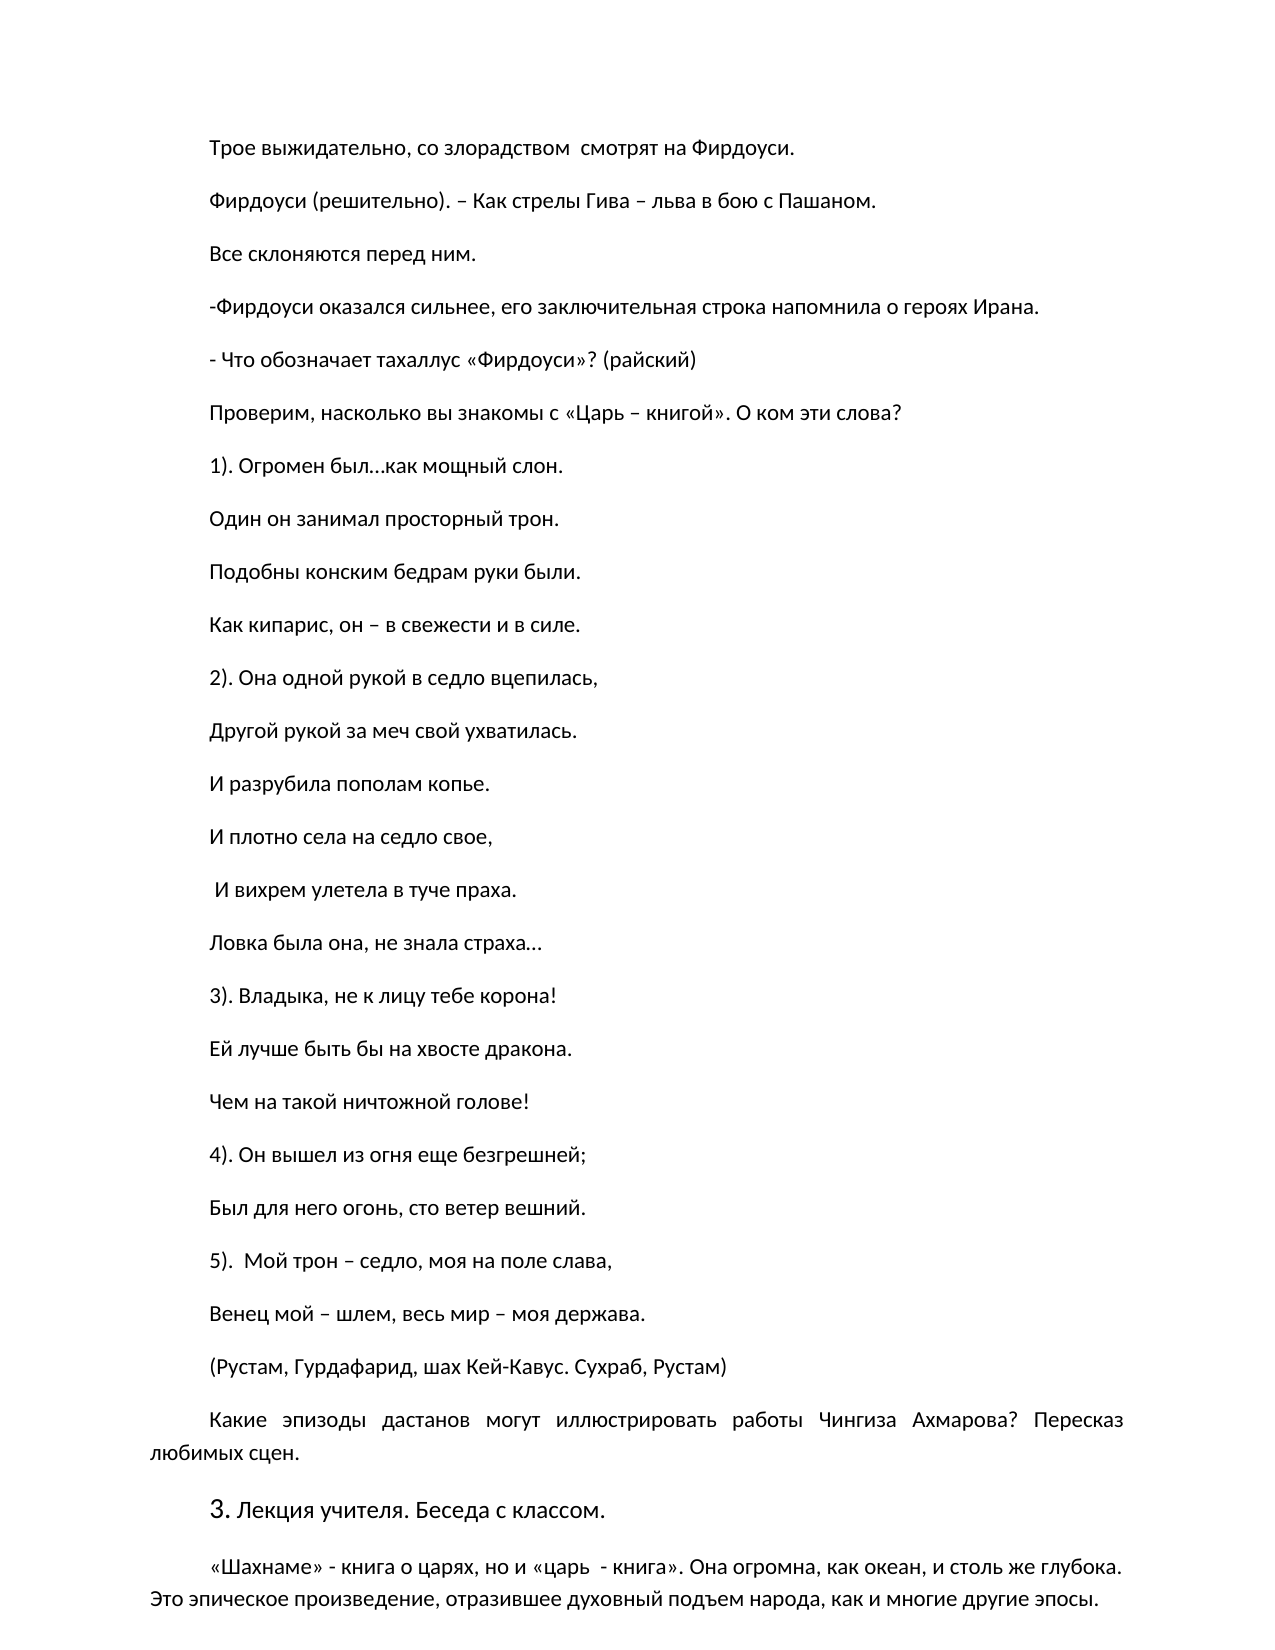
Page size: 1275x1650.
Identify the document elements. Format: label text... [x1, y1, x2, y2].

text Другой рукой за меч свой ухватилась. [150, 716, 1125, 744]
text 5). Мой трон – седло, моя на поле слава, [150, 1246, 1125, 1274]
text Ловка была она, не знала страха… [150, 928, 1125, 956]
text И плотно села на седло свое, [150, 822, 1125, 850]
text Какие эпизоды дастанов могут иллюстрировать работы Чингиза Ахмарова? Пересказ любимых сцен. [150, 1405, 1125, 1466]
text 3. Лекция учителя. Беседа с классом. [150, 1491, 1125, 1526]
text Венец мой – шлем, весь мир – моя держава. [150, 1299, 1125, 1327]
text 3). Владыка, не к лицу тебе корона! [150, 981, 1125, 1009]
text Фирдоуси (решительно). – Как стрелы Гива – льва в бою с Пашаном. [150, 186, 1125, 214]
text - Что обозначает тахаллус «Фирдоуси»? (райский) [150, 345, 1125, 373]
text И разрубила пополам копье. [150, 769, 1125, 797]
text Подобны конским бедрам руки были. [150, 557, 1125, 585]
text 2). Она одной рукой в седло вцепилась, [150, 663, 1125, 691]
text (Рустам, Гурдафарид, шах Кей-Кавус. Сухраб, Рустам) [150, 1352, 1125, 1380]
text 4). Он вышел из огня еще безгрешней; [150, 1140, 1125, 1168]
text Проверим, насколько вы знакомы с «Царь – книгой». О ком эти слова? [150, 398, 1125, 426]
text Как кипарис, он – в свежести и в силе. [150, 610, 1125, 638]
text «Шахнаме» - книга о царях, но и «царь - книга». Она огромна, как океан, и столь же глубока. Это эпическое произведение, отразившее духовный подъем народа, как и многие другие эпосы. [150, 1552, 1125, 1613]
text 1). Огромен был…как мощный слон. [150, 451, 1125, 479]
text И вихрем улетела в туче праха. [150, 875, 1125, 903]
text Чем на такой ничтожной голове! [150, 1087, 1125, 1115]
text -Фирдоуси оказался сильнее, его заключительная строка напомнила о героях Ирана. [150, 292, 1125, 320]
text Трое выжидательно, со злорадством смотрят на Фирдоуси. [150, 133, 1125, 161]
text Один он занимал просторный трон. [150, 504, 1125, 532]
text Ей лучше быть бы на хвосте дракона. [150, 1034, 1125, 1062]
text Все склоняются перед ним. [150, 239, 1125, 267]
text Был для него огонь, сто ветер вешний. [150, 1193, 1125, 1221]
